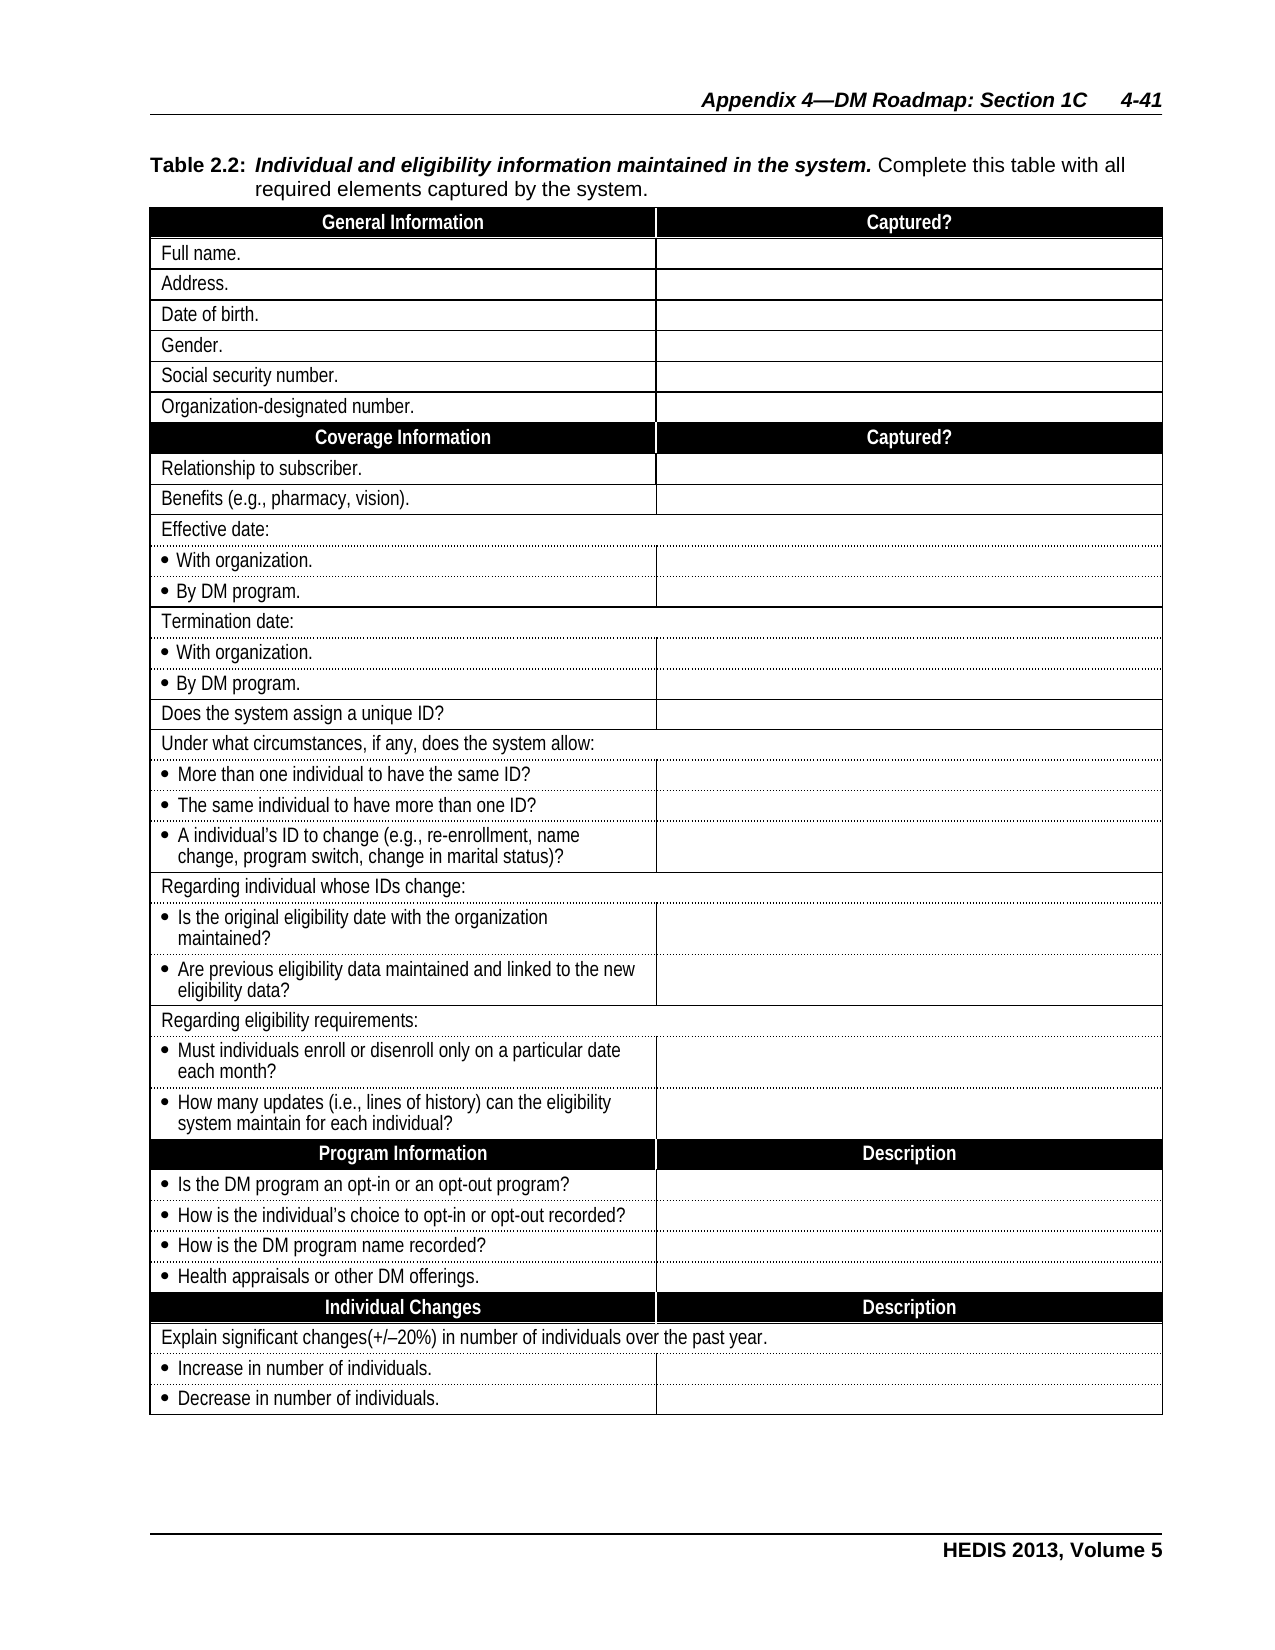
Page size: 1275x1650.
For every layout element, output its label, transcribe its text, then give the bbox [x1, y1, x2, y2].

table_cell Under what circumstances, if any, does the system allow: [151, 730, 1162, 759]
table_cell How many updates (i.e., lines of history) can the eligibility system maintain for each individual? [151, 1087, 656, 1139]
table_cell Program Information [151, 1140, 655, 1169]
table_cell Does the system assign a unique ID? [151, 700, 656, 729]
table_cell Coverage Information [151, 424, 655, 453]
table_cell [657, 820, 1162, 872]
table_cell Relationship to subscriber. [151, 454, 655, 483]
table_cell Date of birth. [151, 301, 655, 330]
table_cell Increase in number of individuals. [151, 1353, 656, 1383]
text Table 2.2: Individual and eligibility information maintained in the system. Complete this table with all required elements captured by the system. [150, 153, 1162, 201]
table_cell [657, 576, 1162, 606]
table_cell Captured? [657, 424, 1162, 453]
table_cell Are previous eligibility data maintained and linked to the new eligibility data? [151, 954, 656, 1005]
table_cell A individual’s ID to change (e.g., re-enrollment, name change, program switch, change in marital status)? [151, 820, 656, 872]
table_cell [657, 1353, 1162, 1383]
table_cell [657, 270, 1162, 299]
table_cell [657, 1200, 1162, 1230]
table_cell Is the original eligibility date with the organization maintained? [151, 902, 656, 954]
table_cell [657, 331, 1162, 361]
table_cell How is the individual’s choice to opt-in or opt-out recorded? [151, 1200, 656, 1230]
table_cell Description [657, 1293, 1162, 1322]
table_header Captured? [657, 208, 1162, 237]
table_cell [657, 700, 1162, 729]
table_cell Regarding eligibility requirements: [151, 1006, 1162, 1036]
table_cell [657, 1036, 1162, 1087]
table_cell Termination date: [151, 608, 1162, 637]
table_cell [657, 902, 1162, 954]
table_cell [657, 637, 1162, 668]
table_cell Benefits (e.g., pharmacy, vision). [151, 485, 656, 514]
table_cell Regarding individual whose IDs change: [151, 873, 1162, 902]
table_cell [657, 1170, 1162, 1199]
table_cell Full name. [151, 239, 655, 268]
table_cell By DM program. [151, 668, 656, 698]
table_cell [657, 1087, 1162, 1139]
table_cell Description [657, 1140, 1162, 1169]
table_cell How is the DM program name recorded? [151, 1230, 656, 1261]
table_cell [657, 668, 1162, 698]
table_cell Health appraisals or other DM offerings. [151, 1261, 656, 1292]
table_cell [657, 393, 1162, 422]
table_cell Decrease in number of individuals. [151, 1384, 656, 1414]
table_cell With organization. [151, 637, 656, 668]
table_cell Gender. [151, 331, 655, 361]
table_cell [657, 239, 1162, 268]
table_cell By DM program. [151, 576, 656, 606]
table_cell [657, 759, 1162, 790]
table_cell Address. [151, 270, 655, 299]
table_cell [657, 1384, 1162, 1414]
table_cell [657, 1230, 1162, 1261]
table_cell [657, 790, 1162, 820]
table_cell Explain significant changes(+/–20%) in number of individuals over the past year. [151, 1324, 1162, 1353]
table_cell [657, 301, 1162, 330]
table_cell [657, 362, 1162, 391]
table_cell [657, 485, 1162, 514]
table_cell Social security number. [151, 362, 655, 391]
table_cell Individual Changes [151, 1293, 655, 1322]
table_cell The same individual to have more than one ID? [151, 790, 656, 820]
table_cell Effective date: [151, 515, 1162, 545]
table_cell With organization. [151, 545, 656, 576]
table_header General Information [151, 208, 655, 237]
table_cell Is the DM program an opt-in or an opt-out program? [151, 1170, 656, 1199]
table_cell [657, 1261, 1162, 1292]
table_cell More than one individual to have the same ID? [151, 759, 656, 790]
table_cell [657, 454, 1162, 483]
table_cell [657, 545, 1162, 576]
table_cell Organization-designated number. [151, 393, 655, 422]
table_cell Must individuals enroll or disenroll only on a particular date each month? [151, 1036, 656, 1087]
table_cell [657, 954, 1162, 1005]
